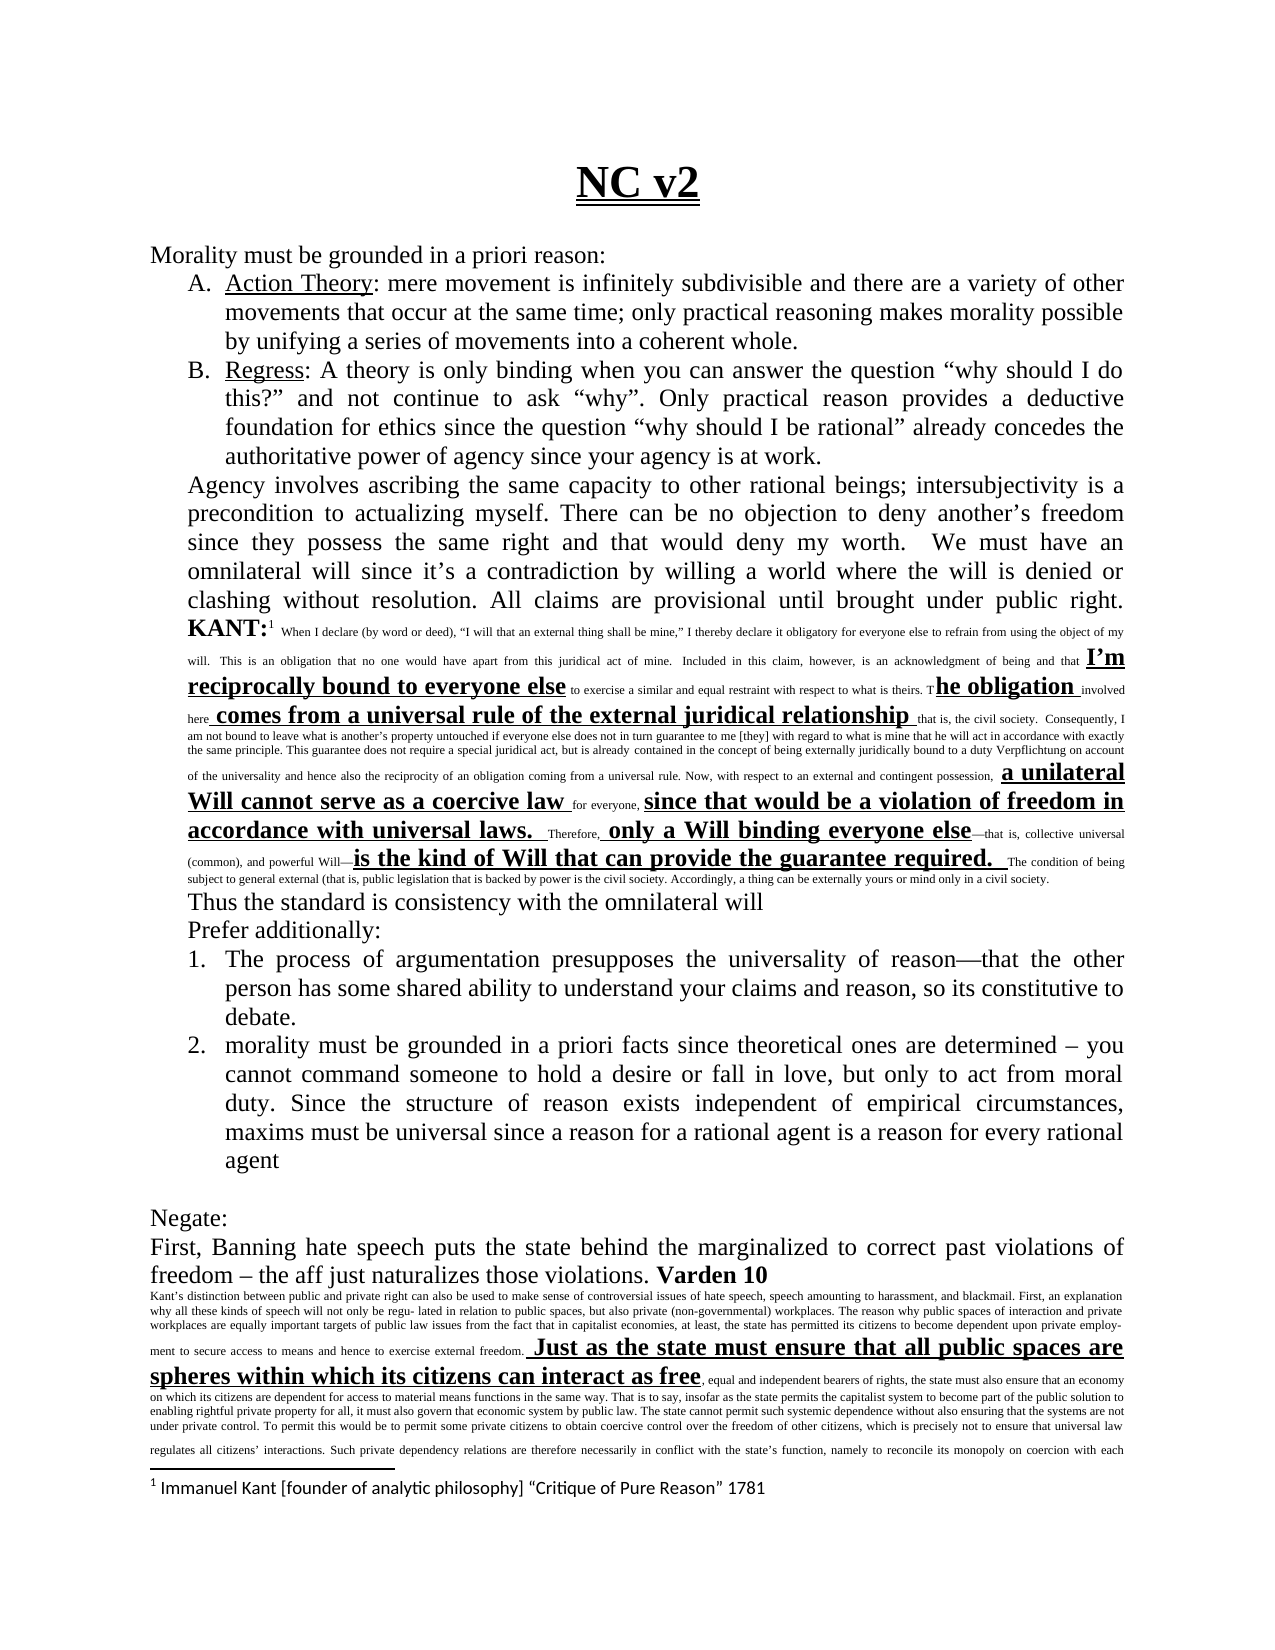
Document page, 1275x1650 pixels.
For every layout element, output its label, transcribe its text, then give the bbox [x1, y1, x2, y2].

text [150, 1289, 1125, 1457]
subtitle NC v2 [150, 154, 1125, 207]
text Agency involves ascribing the same capacity to other rational beings; intersubjectivity is a precondition to actualizing myself. There can be no objection to deny another’s freedom since they possess the same right and that would deny my worth. We must have an omnilateral will since it’s a contradiction by willing a world where the will is denied or clashing without resolution. All claims are provisional until brought under public right. KANT: When I declare (by word or deed), “I will that an external thing shall be mine,” I thereby declare it obligatory for everyone else to refrain from using the object of my will. This is an obligation that no one would have apart from this juridical act of mine. Included in this claim, however, is an acknowledgment of being and that I’m reciprocally bound to everyone else to exercise a similar and equal restraint with respect to what is theirs. The obligation involved here comes from a universal rule of the external juridical relationship that is, the civil society. Consequently, I am not bound to leave what is another’s property untouched if everyone else does not in turn guarantee to me [they] with regard to what is mine that he will act in accordance with exactly the same principle. This guarantee does not require a special juridical act, but is already contained in the concept of being externally juridically bound to a duty Verpflichtung on account of the universality and hence also the reciprocity of an obligation coming from a universal rule. Now, with respect to an external and contingent possession, a unilateral Will cannot serve as a coercive law for everyone, since that would be a violation of freedom in accordance with universal laws. Therefore, only a Will binding everyone else—that is, collective universal (common), and powerful Will—is the kind of Will that can provide the guarantee required. The condition of being subject to general external (that is, public legislation that is backed by power is the civil society. Accordingly, a thing can be externally yours or mind only in a civil society. [187, 470, 1125, 887]
list Action Theory: mere movement is infinitely subdivisible and there are a variety of other movements that occur at the same time; only practical reasoning makes morality possible by unifying a series of movements into a coherent whole. [187, 268, 1125, 355]
list morality must be grounded in a priori facts since theoretical ones are determined – you cannot command someone to hold a desire or fall in love, but only to act from moral duty. Since the structure of reason exists independent of empirical circumstances, maxims must be universal since a reason for a rational agent is a reason for every rational agent [187, 1030, 1125, 1174]
text Morality must be grounded in a priori reason: [150, 240, 1125, 268]
list The process of argumentation presupposes the universality of reason—that the other person has some shared ability to understand your claims and reason, so its constitutive to debate. [187, 944, 1125, 1030]
text Negate: [150, 1203, 1125, 1232]
text First, Banning hate speech puts the state behind the marginalized to correct past violations of freedom – the aff just naturalizes those violations. Varden 10 [150, 1232, 1125, 1289]
text Prefer additionally: [187, 915, 1125, 944]
text Thus the standard is consistency with the omnilateral will [187, 887, 1125, 915]
list Regress: A theory is only binding when you can answer the question “why should I do this?” and not continue to ask “why”. Only practical reason provides a deductive foundation for ethics since the question “why should I be rational” already concedes the authoritative power of agency since your agency is at work. [187, 355, 1125, 470]
